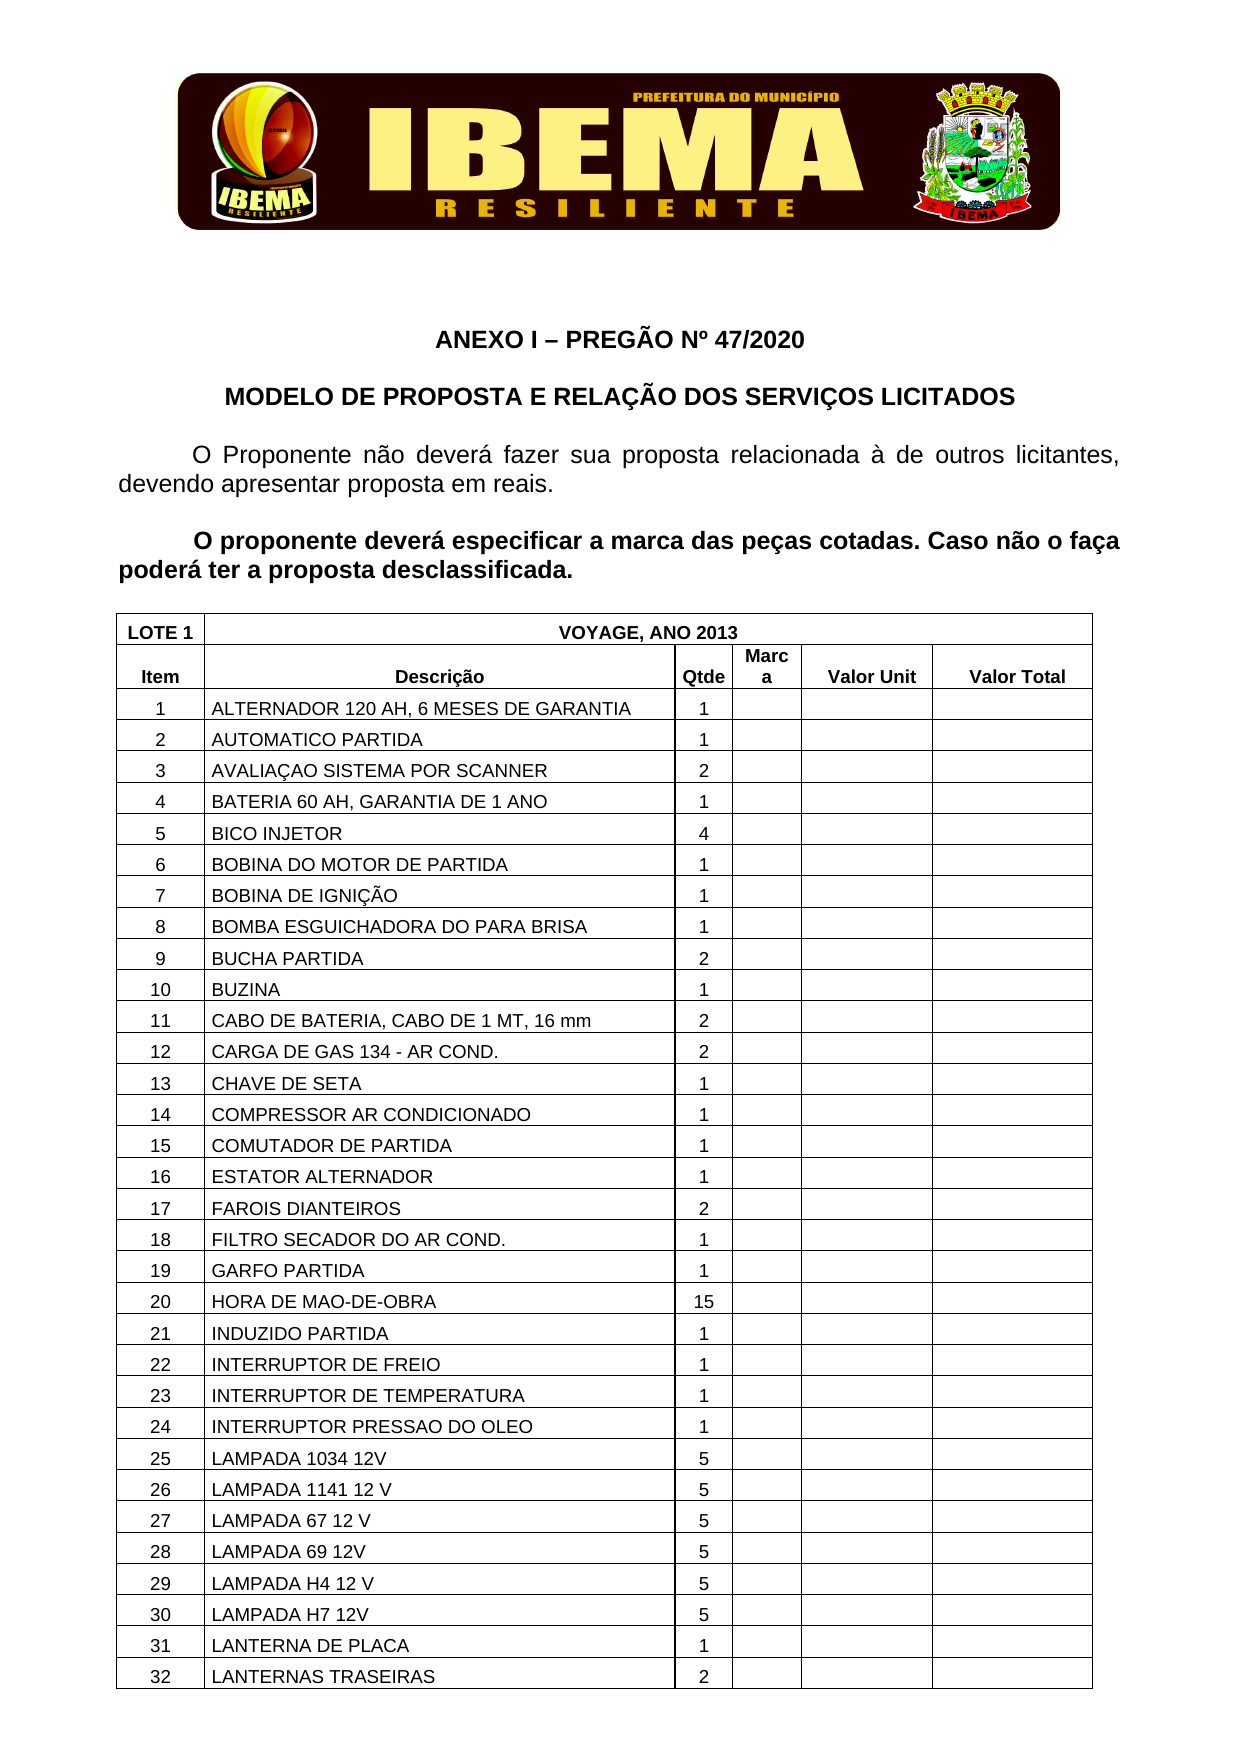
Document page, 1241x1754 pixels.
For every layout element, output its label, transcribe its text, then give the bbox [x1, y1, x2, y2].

table_cell 2 [676, 1658, 732, 1688]
table_cell 1 [676, 908, 732, 938]
table_cell [933, 1408, 1092, 1438]
table_cell LAMPADA 69 12V [205, 1533, 674, 1563]
table_cell 14 [117, 1095, 204, 1125]
table_cell 4 [676, 814, 732, 844]
table_cell 13 [117, 1064, 204, 1094]
table_cell 2 [676, 1189, 732, 1219]
table_cell [802, 845, 932, 875]
table_cell 29 [117, 1564, 204, 1594]
table_cell [933, 970, 1092, 1000]
table_cell [933, 1564, 1092, 1594]
table_cell [933, 783, 1092, 813]
table_cell [802, 1220, 932, 1250]
table_cell [933, 1064, 1092, 1094]
table_cell [733, 751, 801, 782]
table_header LOTE 1 [117, 614, 204, 644]
table_cell [802, 1470, 932, 1500]
table_cell 1 [676, 1345, 732, 1375]
table_cell [933, 1533, 1092, 1563]
table_cell 21 [117, 1314, 204, 1344]
table_cell [802, 1001, 932, 1032]
table_cell [802, 1283, 932, 1313]
table_cell 3 [117, 751, 204, 782]
table_cell 28 [117, 1533, 204, 1563]
table_cell [933, 1376, 1092, 1407]
table_cell CABO DE BATERIA, CABO DE 1 MT, 16 mm [205, 1001, 674, 1032]
table_cell [802, 876, 932, 907]
table_cell LAMPADA 1141 12 V [205, 1470, 674, 1500]
table_cell [733, 1626, 801, 1657]
table_cell 19 [117, 1251, 204, 1282]
table_cell 1 [676, 845, 732, 875]
table_cell [733, 1439, 801, 1469]
table_cell [733, 1345, 801, 1375]
table_cell AVALIAÇAO SISTEMA POR SCANNER [205, 751, 674, 782]
table_cell [733, 1408, 801, 1438]
table_cell [933, 814, 1092, 844]
table_cell [802, 1439, 932, 1469]
table_cell 20 [117, 1283, 204, 1313]
table_cell [802, 1501, 932, 1532]
table_cell 7 [117, 876, 204, 907]
table_cell 5 [676, 1470, 732, 1500]
table_cell [733, 1564, 801, 1594]
table_cell [733, 845, 801, 875]
table_cell 15 [676, 1283, 732, 1313]
table_cell [933, 751, 1092, 782]
table_cell [733, 1314, 801, 1344]
table_cell LAMPADA 67 12 V [205, 1501, 674, 1532]
table_cell 6 [117, 845, 204, 875]
table_cell FAROIS DIANTEIROS [205, 1189, 674, 1219]
table_cell [733, 1283, 801, 1313]
table_cell LAMPADA H7 12V [205, 1595, 674, 1625]
table_cell [733, 1095, 801, 1125]
table_cell [933, 1470, 1092, 1500]
table_cell Item [117, 645, 204, 688]
table_cell [933, 845, 1092, 875]
table_cell 1 [676, 1376, 732, 1407]
table_cell [802, 1564, 932, 1594]
table_cell COMUTADOR DE PARTIDA [205, 1126, 674, 1157]
table_cell [933, 1189, 1092, 1219]
table_cell 1 [117, 689, 204, 719]
table_cell [802, 1595, 932, 1625]
text ANEXO I – PREGÃO Nº 47/2020 [118, 325, 1122, 354]
text O Proponente não deverá fazer sua proposta relacionada à de outros licitantes, devendo apresentar proposta em reais. [118, 440, 1122, 497]
table_cell 1 [676, 1064, 732, 1094]
text O proponente deverá especificar a marca das peças cotadas. Caso não o faça poderá ter a proposta desclassificada. [118, 526, 1122, 584]
table_cell [733, 1033, 801, 1063]
table_cell [933, 1220, 1092, 1250]
table_cell 22 [117, 1345, 204, 1375]
table_cell [933, 1314, 1092, 1344]
table_cell [733, 908, 801, 938]
table_cell LAMPADA H4 12 V [205, 1564, 674, 1594]
table_cell Qtde [676, 645, 732, 688]
table_cell [933, 1626, 1092, 1657]
table_cell [933, 1439, 1092, 1469]
table_cell [802, 1251, 932, 1282]
table_cell LANTERNA DE PLACA [205, 1626, 674, 1657]
table_cell 11 [117, 1001, 204, 1032]
table_cell [733, 1501, 801, 1532]
table_cell [733, 1001, 801, 1032]
table_cell 25 [117, 1439, 204, 1469]
table_cell 1 [676, 1126, 732, 1157]
table_cell CARGA DE GAS 134 - AR COND. [205, 1033, 674, 1063]
table_cell [802, 783, 932, 813]
table_cell [733, 939, 801, 969]
table_cell [733, 1158, 801, 1188]
table_cell [933, 1501, 1092, 1532]
table_cell [733, 1595, 801, 1625]
table_cell [733, 1470, 801, 1500]
table_cell 5 [676, 1564, 732, 1594]
table_cell CHAVE DE SETA [205, 1064, 674, 1094]
table_cell [733, 1251, 801, 1282]
table_cell 17 [117, 1189, 204, 1219]
table_cell [933, 1345, 1092, 1375]
table_cell [933, 1251, 1092, 1282]
table_cell [933, 1095, 1092, 1125]
table_cell [733, 1658, 801, 1688]
table_cell [933, 1001, 1092, 1032]
table_cell 1 [676, 1251, 732, 1282]
table_cell [802, 1126, 932, 1157]
table_cell 5 [676, 1595, 732, 1625]
table_cell 30 [117, 1595, 204, 1625]
table_cell [802, 720, 932, 750]
table_cell [933, 1283, 1092, 1313]
table_cell [933, 720, 1092, 750]
table_cell 32 [117, 1658, 204, 1688]
table_cell [802, 1095, 932, 1125]
table_cell [802, 1064, 932, 1094]
table_cell ALTERNADOR 120 AH, 6 MESES DE GARANTIA [205, 689, 674, 719]
table_cell [933, 908, 1092, 938]
table_cell 5 [117, 814, 204, 844]
table_cell [933, 876, 1092, 907]
table_cell [933, 1158, 1092, 1188]
text MODELO DE PROPOSTA E RELAÇÃO DOS SERVIÇOS LICITADOS [118, 382, 1122, 411]
table_cell 15 [117, 1126, 204, 1157]
picture [174, 73, 1061, 230]
table_cell COMPRESSOR AR CONDICIONADO [205, 1095, 674, 1125]
table_cell [802, 1408, 932, 1438]
table_cell [802, 1033, 932, 1063]
table_cell BATERIA 60 AH, GARANTIA DE 1 ANO [205, 783, 674, 813]
table_cell 4 [117, 783, 204, 813]
table_cell [933, 1033, 1092, 1063]
table_cell [802, 970, 932, 1000]
table_cell 1 [676, 1158, 732, 1188]
table_cell BUZINA [205, 970, 674, 1000]
table_cell [802, 1158, 932, 1188]
table_cell [933, 1595, 1092, 1625]
table_cell Marca [733, 645, 801, 688]
table_cell GARFO PARTIDA [205, 1251, 674, 1282]
table_cell 2 [117, 720, 204, 750]
table_cell AUTOMATICO PARTIDA [205, 720, 674, 750]
table_cell 26 [117, 1470, 204, 1500]
table_cell 1 [676, 1220, 732, 1250]
table_cell [933, 689, 1092, 719]
table_cell 9 [117, 939, 204, 969]
table_cell 18 [117, 1220, 204, 1250]
table_cell [802, 1533, 932, 1563]
table_cell [733, 783, 801, 813]
table_cell 2 [676, 1033, 732, 1063]
table_cell LAMPADA 1034 12V [205, 1439, 674, 1469]
table_cell BOBINA DE IGNIÇÃO [205, 876, 674, 907]
table_cell 1 [676, 1314, 732, 1344]
table_cell [933, 1126, 1092, 1157]
table_cell FILTRO SECADOR DO AR COND. [205, 1220, 674, 1250]
table_cell 2 [676, 1001, 732, 1032]
table_cell [733, 876, 801, 907]
table_cell BOBINA DO MOTOR DE PARTIDA [205, 845, 674, 875]
table_cell BUCHA PARTIDA [205, 939, 674, 969]
table_cell 12 [117, 1033, 204, 1063]
table_cell 5 [676, 1533, 732, 1563]
table_cell Valor Unit [802, 645, 932, 688]
table_cell [802, 689, 932, 719]
table_cell INTERRUPTOR PRESSAO DO OLEO [205, 1408, 674, 1438]
table_cell BOMBA ESGUICHADORA DO PARA BRISA [205, 908, 674, 938]
table_cell 1 [676, 1095, 732, 1125]
table_cell ESTATOR ALTERNADOR [205, 1158, 674, 1188]
table_cell [933, 939, 1092, 969]
table_cell Valor Total [933, 645, 1092, 688]
table_cell 23 [117, 1376, 204, 1407]
table_cell [802, 1376, 932, 1407]
table_cell 27 [117, 1501, 204, 1532]
table_cell Descrição [205, 645, 674, 688]
table_cell INDUZIDO PARTIDA [205, 1314, 674, 1344]
table_cell 2 [676, 751, 732, 782]
table_cell 1 [676, 876, 732, 907]
table_cell [733, 720, 801, 750]
table_cell [802, 1658, 932, 1688]
table_cell [733, 1189, 801, 1219]
table_cell 24 [117, 1408, 204, 1438]
table_cell 16 [117, 1158, 204, 1188]
table_cell 1 [676, 970, 732, 1000]
table_cell INTERRUPTOR DE TEMPERATURA [205, 1376, 674, 1407]
table_cell INTERRUPTOR DE FREIO [205, 1345, 674, 1375]
table_cell [733, 1126, 801, 1157]
table_cell 1 [676, 720, 732, 750]
table_cell 1 [676, 1408, 732, 1438]
table_cell BICO INJETOR [205, 814, 674, 844]
table_cell 5 [676, 1501, 732, 1532]
table_cell 1 [676, 783, 732, 813]
table_cell 1 [676, 689, 732, 719]
table_cell [733, 814, 801, 844]
table_cell 31 [117, 1626, 204, 1657]
table_cell [802, 751, 932, 782]
table_cell HORA DE MAO-DE-OBRA [205, 1283, 674, 1313]
table_cell 10 [117, 970, 204, 1000]
table_cell [733, 1376, 801, 1407]
table_cell 1 [676, 1626, 732, 1657]
table_cell [733, 1064, 801, 1094]
table_cell 8 [117, 908, 204, 938]
table_cell 5 [676, 1439, 732, 1469]
table_header VOYAGE, ANO 2013 [205, 614, 1092, 644]
table_cell [802, 1626, 932, 1657]
table_cell [802, 939, 932, 969]
table_cell [733, 970, 801, 1000]
table_cell [802, 1314, 932, 1344]
table_cell [802, 1345, 932, 1375]
table_cell [933, 1658, 1092, 1688]
table_cell 2 [676, 939, 732, 969]
table_cell LANTERNAS TRASEIRAS [205, 1658, 674, 1688]
table_cell [733, 1220, 801, 1250]
table_cell [733, 1533, 801, 1563]
table_cell [802, 814, 932, 844]
table_cell [802, 908, 932, 938]
table_cell [733, 689, 801, 719]
table_cell [802, 1189, 932, 1219]
